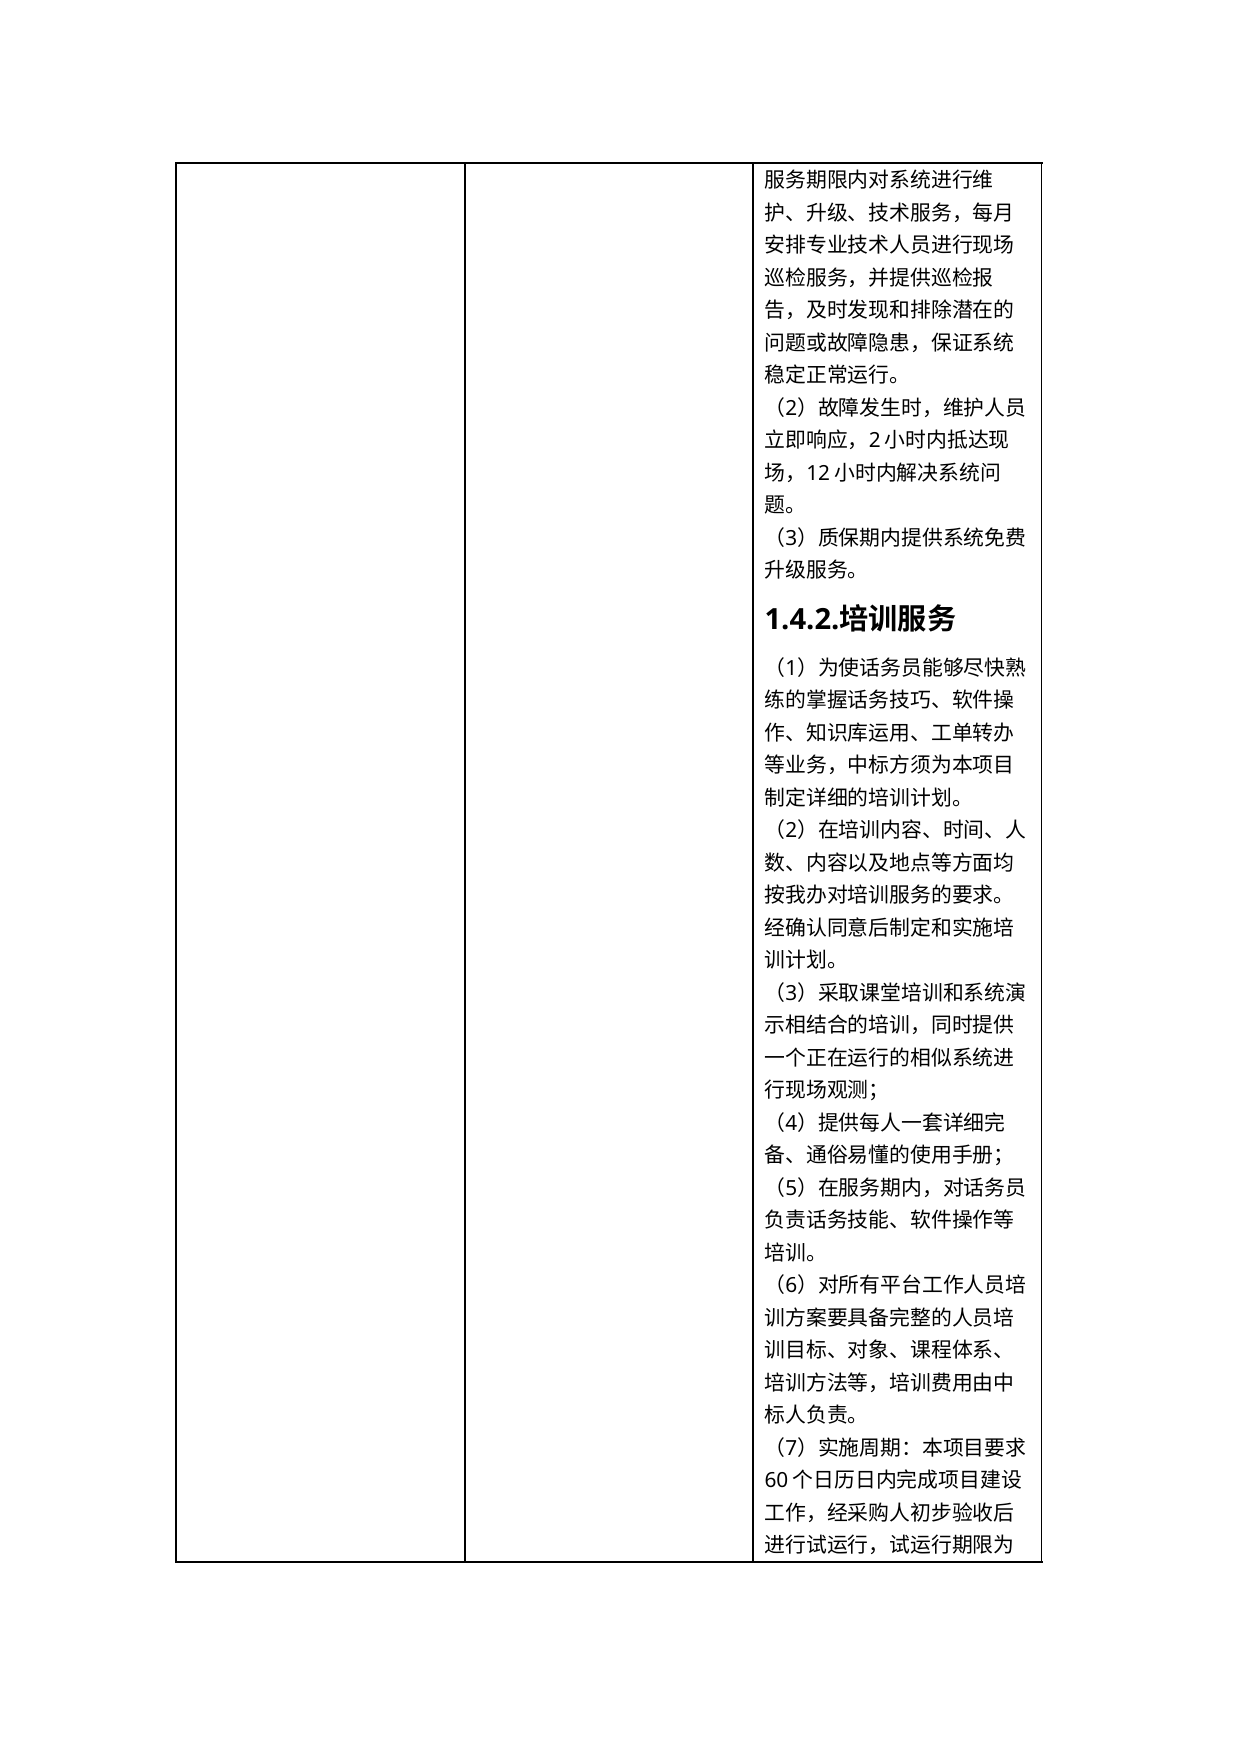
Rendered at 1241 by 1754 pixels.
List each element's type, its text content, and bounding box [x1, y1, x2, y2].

table_cell [466, 164, 752, 1561]
table_cell 1 [177, 164, 464, 1561]
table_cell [754, 164, 1041, 1561]
